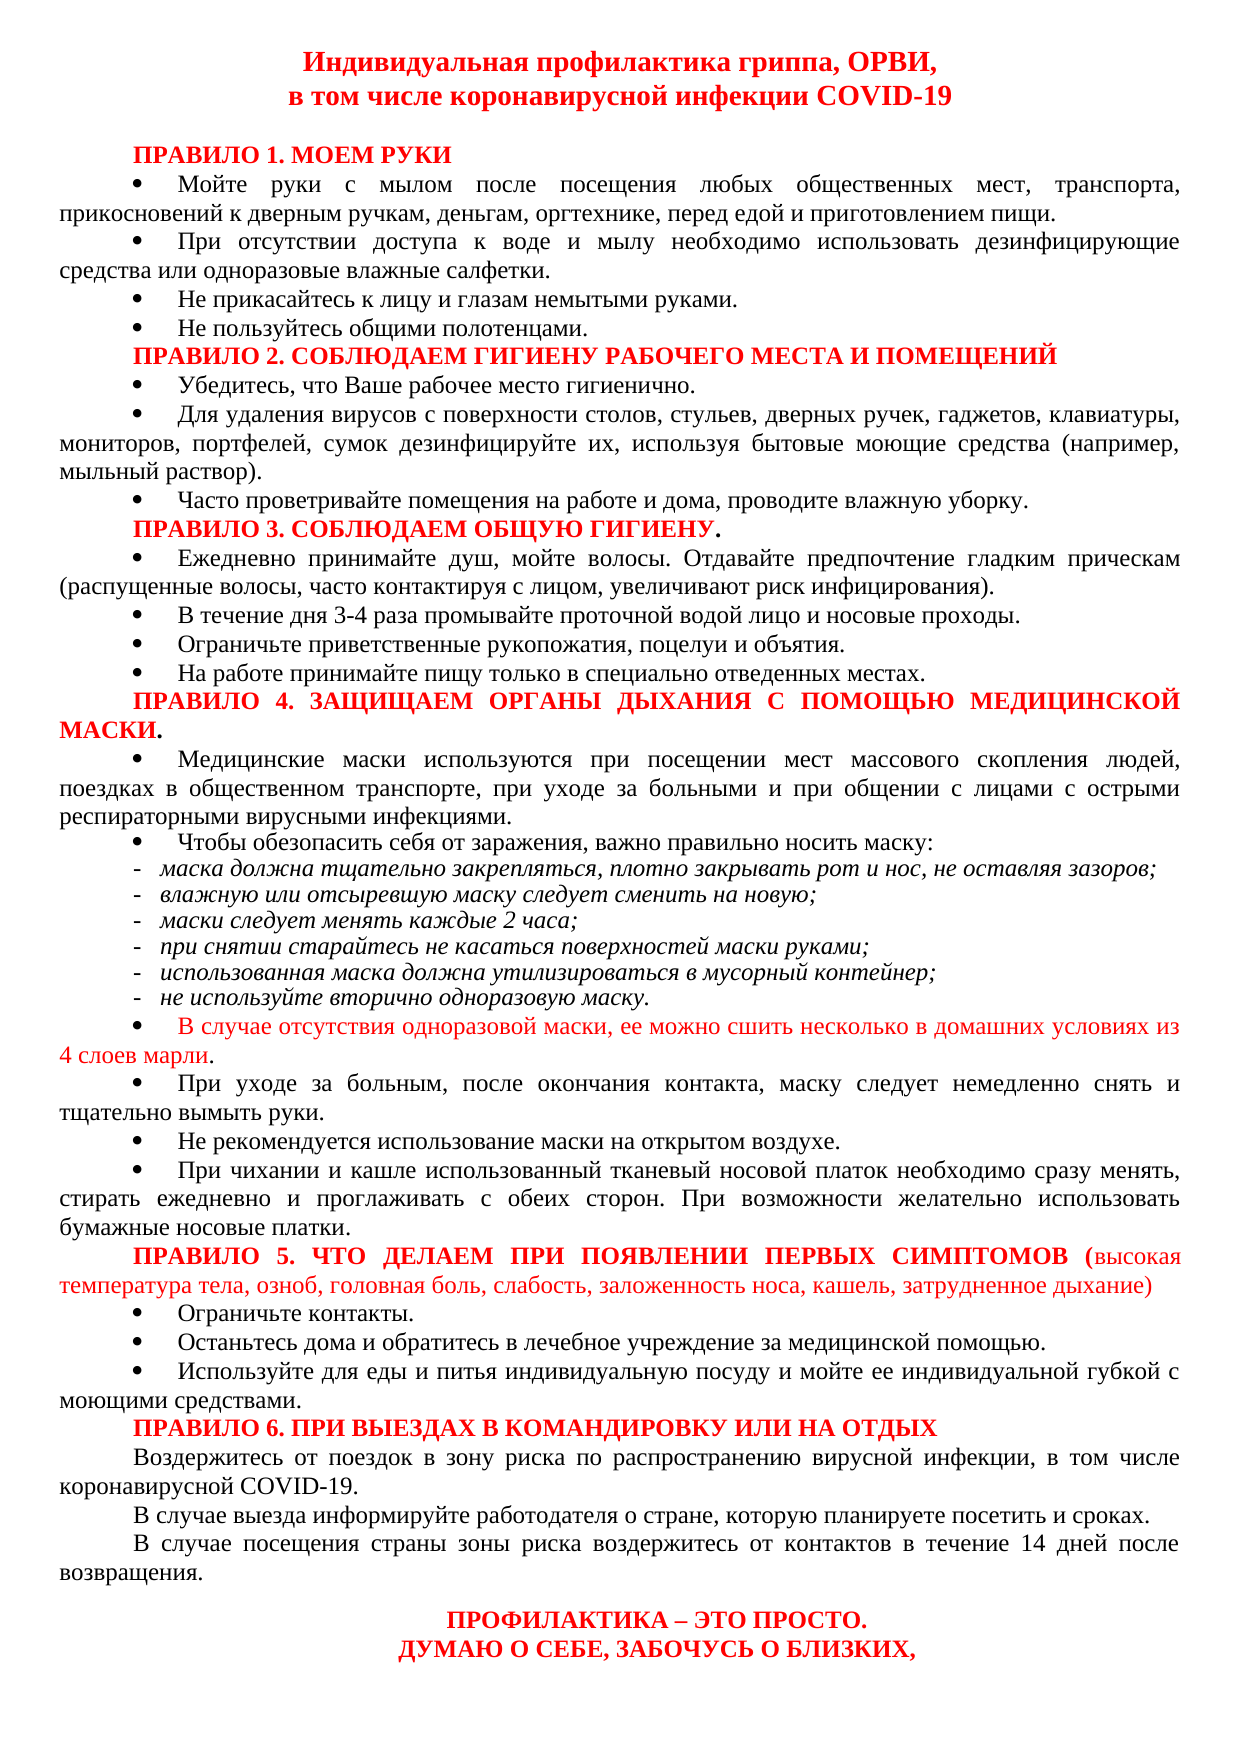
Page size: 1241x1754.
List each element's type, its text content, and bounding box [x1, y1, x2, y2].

list Ежедневно принимайте душ, мойте волосы. Отдавайте предпочтение гладким прическам (распущенные волосы, часто контактируя с лицом, увеличивают риск инфицирования). [59, 543, 1181, 600]
list Ограничьте приветственные рукопожатия, поцелуи и объятия. [59, 629, 1181, 658]
list При уходе за больным, после окончания контакта, маску следует немедленно снять и тщательно вымыть руки. [59, 1068, 1181, 1126]
list В случае отсутствия одноразовой маски, ее можно сшить несколько в домашних условиях из 4 слоев марли. [59, 1011, 1181, 1068]
text - использованная маска должна утилизироваться в мусорный контейнер; [59, 959, 1181, 985]
text ПРОФИЛАКТИКА – ЭТО ПРОСТО. [59, 1605, 1181, 1634]
text ДУМАЮ О СЕБЕ, ЗАБОЧУСЬ О БЛИЗКИХ, [59, 1634, 1181, 1663]
list Чтобы обезопасить себя от заражения, важно правильно носить маску: [59, 830, 1181, 856]
text ПРАВИЛО 6. ПРИ ВЫЕЗДАХ В КОМАНДИРОВКУ ИЛИ НА ОТДЫХ [59, 1413, 1181, 1442]
text - при снятии старайтесь не касаться поверхностей маски руками; [59, 933, 1181, 959]
list Не пользуйтесь общими полотенцами. [59, 313, 1181, 341]
list При чихании и кашле использованный тканевый носовой платок необходимо сразу менять, стирать ежедневно и проглаживать с обеих сторон. При возможности желательно использовать бумажные носовые платки. [59, 1155, 1181, 1241]
text - не используйте вторично одноразовую маску. [59, 985, 1181, 1011]
text Индивидуальная профилактика гриппа, ОРВИ, [59, 44, 1181, 78]
text - маски следует менять каждые 2 часа; [59, 908, 1181, 933]
list Для удаления вирусов с поверхности столов, стульев, дверных ручек, гаджетов, клавиатуры, мониторов, портфелей, сумок дезинфицируйте их, используя бытовые моющие средства (например, мыльный раствор). [59, 399, 1181, 485]
text Воздержитесь от поездок в зону риска по распространению вирусной инфекции, в том числе коронавирусной COVID-19. [59, 1442, 1181, 1500]
list На работе принимайте пищу только в специально отведенных местах. [59, 658, 1181, 686]
list В течение дня 3-4 раза промывайте проточной водой лицо и носовые проходы. [59, 600, 1181, 629]
text В случае выезда информируйте работодателя о стране, которую планируете посетить и сроках. [59, 1500, 1181, 1528]
list При отсутствии доступа к воде и мылу необходимо использовать дезинфицирующие средства или одноразовые влажные салфетки. [59, 226, 1181, 284]
text ПРАВИЛО 3. СОБЛЮДАЕМ ОБЩУЮ ГИГИЕНУ. [59, 514, 1181, 543]
text ПРАВИЛО 5. ЧТО ДЕЛАЕМ ПРИ ПОЯВЛЕНИИ ПЕРВЫХ СИМПТОМОВ (высокая температура тела, озноб, головная боль, слабость, заложенность носа, кашель, затрудненное дыхание) [59, 1241, 1181, 1298]
text в том числе коронавирусной инфекции COVID-19 [59, 78, 1181, 111]
list Мойте руки с мылом после посещения любых общественных мест, транспорта, прикосновений к дверным ручкам, деньгам, оргтехнике, перед едой и приготовлением пищи. [59, 169, 1181, 226]
text ПРАВИЛО 2. СОБЛЮДАЕМ ГИГИЕНУ РАБОЧЕГО МЕСТА И ПОМЕЩЕНИЙ [59, 341, 1181, 370]
text В случае посещения страны зоны риска воздержитесь от контактов в течение 14 дней после возвращения. [59, 1528, 1181, 1586]
list Не рекомендуется использование маски на открытом воздухе. [59, 1126, 1181, 1155]
list Убедитесь, что Ваше рабочее место гигиенично. [59, 370, 1181, 399]
text - маска должна тщательно закрепляться, плотно закрывать рот и нос, не оставляя зазоров; [59, 856, 1181, 882]
list Медицинские маски используются при посещении мест массового скопления людей, поездках в общественном транспорте, при уходе за больными и при общении с лицами с острыми респираторными вирусными инфекциями. [59, 744, 1181, 830]
list Используйте для еды и питья индивидуальную посуду и мойте ее индивидуальной губкой с моющими средствами. [59, 1356, 1181, 1413]
list Останьтесь дома и обратитесь в лечебное учреждение за медицинской помощью. [59, 1327, 1181, 1356]
list Не прикасайтесь к лицу и глазам немытыми руками. [59, 284, 1181, 313]
text - влажную или отсыревшую маску следует сменить на новую; [59, 882, 1181, 908]
text ПРАВИЛО 4. ЗАЩИЩАЕМ ОРГАНЫ ДЫХАНИЯ С ПОМОЩЬЮ МЕДИЦИНСКОЙ МАСКИ. [59, 686, 1181, 744]
list Ограничьте контакты. [59, 1298, 1181, 1327]
list Часто проветривайте помещения на работе и дома, проводите влажную уборку. [59, 485, 1181, 514]
text ПРАВИЛО 1. МОЕМ РУКИ [59, 140, 1181, 169]
